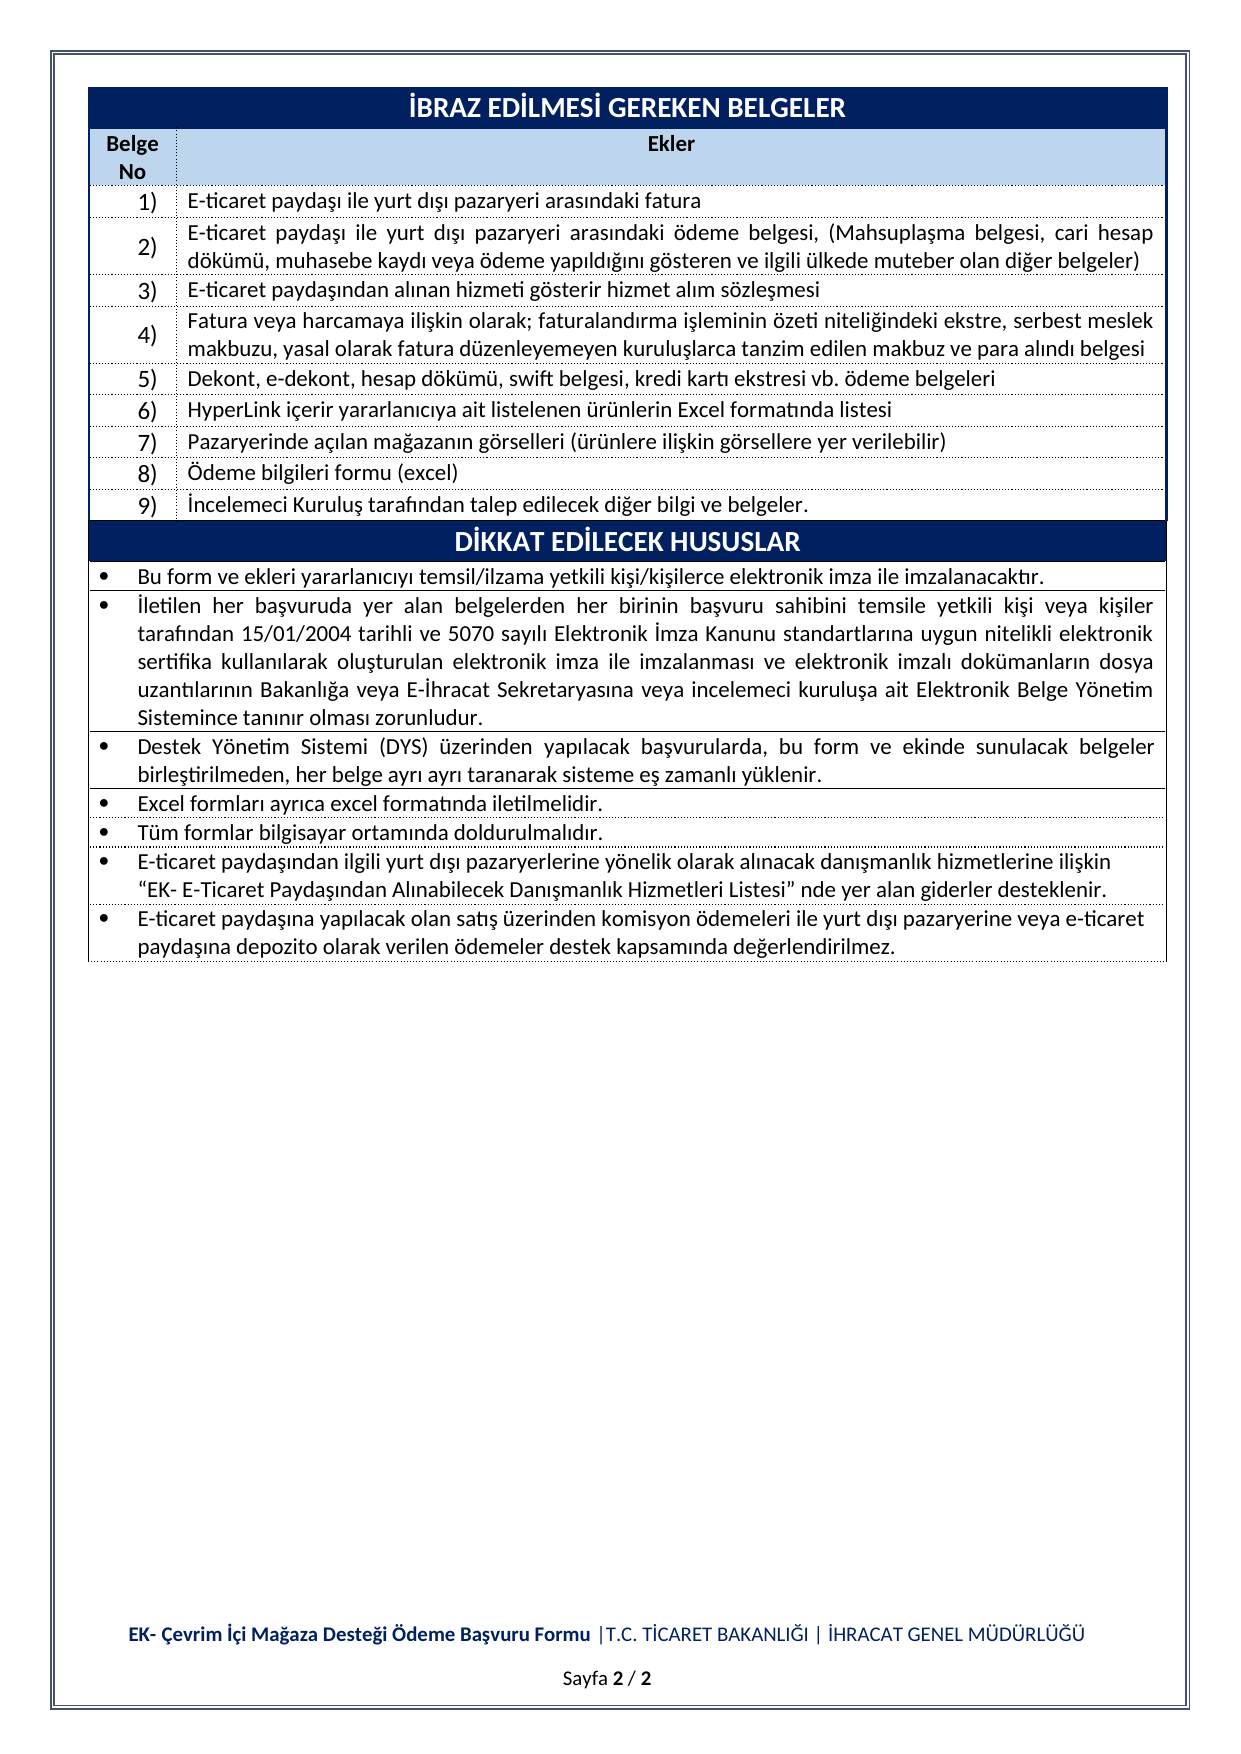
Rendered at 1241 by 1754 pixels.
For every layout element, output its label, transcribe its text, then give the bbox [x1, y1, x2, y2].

table_cell [90, 426, 176, 457]
table_cell Ekler [176, 129, 1165, 185]
table_cell Ödeme bilgileri formu (excel) [176, 457, 1165, 489]
table_cell [90, 185, 176, 217]
table_cell [90, 217, 176, 274]
table_cell Dekont, e-dekont, hesap dökümü, swift belgesi, kredi kartı ekstresi vb. ödeme belgeleri [176, 363, 1165, 394]
table_cell [90, 394, 176, 426]
table_cell [90, 306, 176, 363]
table_cell [90, 457, 176, 489]
table_cell Tüm formlar bilgisayar ortamında doldurulmalıdır. [89, 817, 1166, 846]
table_cell Belge No [90, 129, 176, 185]
table_cell E-ticaret paydaşından ilgili yurt dışı pazaryerlerine yönelik olarak alınacak danışmanlık hizmetlerine ilişkin “EK- E-Ticaret Paydaşından Alınabilecek Danışmanlık Hizmetleri Listesi” nde yer alan giderler desteklenir. [89, 846, 1166, 903]
table_cell HyperLink içerir yararlanıcıya ait listelenen ürünlerin Excel formatında listesi [176, 394, 1165, 426]
table_cell Pazaryerinde açılan mağazanın görselleri (ürünlere ilişkin görsellere yer verilebilir) [176, 426, 1165, 457]
table_cell Destek Yönetim Sistemi (DYS) üzerinden yapılacak başvurularda, bu form ve ekinde sunulacak belgeler birleştirilmeden, her belge ayrı ayrı taranarak sisteme eş zamanlı yüklenir. [89, 731, 1166, 788]
table_cell [90, 489, 176, 520]
table_cell Fatura veya harcamaya ilişkin olarak; faturalandırma işleminin özeti niteliğindeki ekstre, serbest meslek makbuzu, yasal olarak fatura düzenleyemeyen kuruluşlarca tanzim edilen makbuz ve para alındı belgesi [176, 306, 1165, 363]
table_cell E-ticaret paydaşı ile yurt dışı pazaryeri arasındaki ödeme belgesi, (Mahsuplaşma belgesi, cari hesap dökümü, muhasebe kaydı veya ödeme yapıldığını gösteren ve ilgili ülkede muteber olan diğer belgeler) [176, 217, 1165, 274]
table_cell Bu form ve ekleri yararlanıcıyı temsil/ilzama yetkili kişi/kişilerce elektronik imza ile imzalanacaktır. [89, 561, 1166, 590]
table_cell İncelemeci Kuruluş tarafından talep edilecek diğer bilgi ve belgeler. [176, 489, 1165, 520]
table_cell [90, 363, 176, 394]
table_cell DİKKAT EDİLECEK HUSUSLAR [89, 521, 1166, 561]
table_cell İletilen her başvuruda yer alan belgelerden her birinin başvuru sahibini temsile yetkili kişi veya kişiler tarafından 15/01/2004 tarihli ve 5070 sayılı Elektronik İmza Kanunu standartlarına uygun nitelikli elektronik sertifika kullanılarak oluşturulan elektronik imza ile imzalanması ve elektronik imzalı dokümanların dosya uzantılarının Bakanlığa veya E-İhracat Sekretaryasına veya incelemeci kuruluşa ait Elektronik Belge Yönetim Sistemince tanınır olması zorunludur. [89, 590, 1166, 731]
table_cell E-ticaret paydaşından alınan hizmeti gösterir hizmet alım sözleşmesi [176, 274, 1165, 306]
table_header İBRAZ EDİLMESİ GEREKEN BELGELER [90, 89, 1165, 127]
table_cell E-ticaret paydaşına yapılacak olan satış üzerinden komisyon ödemeleri ile yurt dışı pazaryerine veya e-ticaret paydaşına depozito olarak verilen ödemeler destek kapsamında değerlendirilmez. [89, 904, 1166, 961]
table_cell [90, 274, 176, 306]
table_cell Excel formları ayrıca excel formatında iletilmelidir. [89, 788, 1166, 817]
table_cell E-ticaret paydaşı ile yurt dışı pazaryeri arasındaki fatura [176, 185, 1165, 217]
